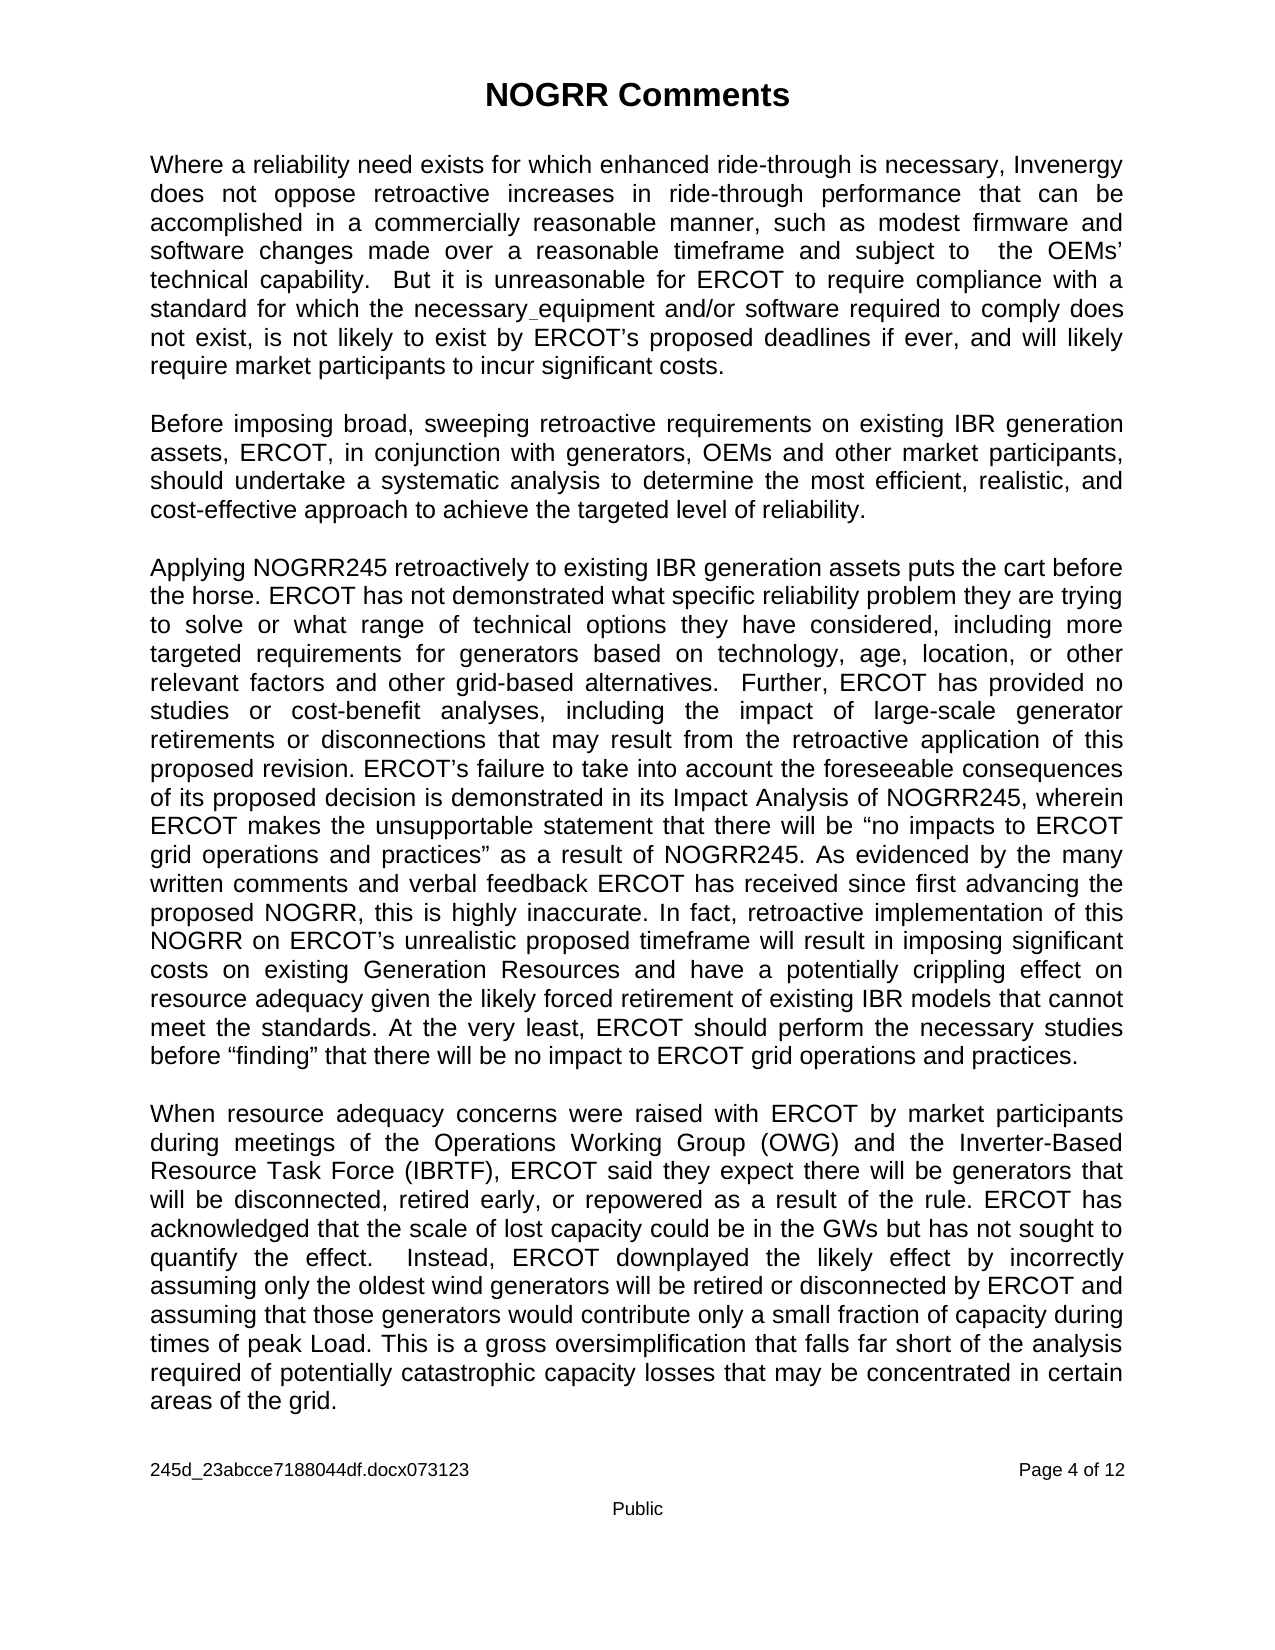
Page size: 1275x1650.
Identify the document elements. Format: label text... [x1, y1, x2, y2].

text Before imposing broad, sweeping retroactive requirements on existing IBR generation assets, ERCOT, in conjunction with generators, OEMs and other market participants, should undertake a systematic analysis to determine the most efficient, realistic, and cost-effective approach to achieve the targeted level of reliability. [150, 409, 1125, 524]
text Applying NOGRR245 retroactively to existing IBR generation assets puts the cart before the horse. ERCOT has not demonstrated what specific reliability problem they are trying to solve or what range of technical options they have considered, including more targeted requirements for generators based on technology, age, location, or other relevant factors and other grid-based alternatives. Further, ERCOT has provided no studies or cost-benefit analyses, including the impact of large-scale generator retirements or disconnections that may result from the retroactive application of this proposed revision. ERCOT’s failure to take into account the foreseeable consequences of its proposed decision is demonstrated in its Impact Analysis of NOGRR245, wherein ERCOT makes the unsupportable statement that there will be “no impacts to ERCOT grid operations and practices” as a result of NOGRR245. As evidenced by the many written comments and verbal feedback ERCOT has received since first advancing the proposed NOGRR, this is highly inaccurate. In fact, retroactive implementation of this NOGRR on ERCOT’s unrealistic proposed timeframe will result in imposing significant costs on existing Generation Resources and have a potentially crippling effect on resource adequacy given the likely forced retirement of existing IBR models that cannot meet the standards. At the very least, ERCOT should perform the necessary studies before “finding” that there will be no impact to ERCOT grid operations and practices. [150, 552, 1125, 1070]
text Where a reliability need exists for which enhanced ride-through is necessary, Invenergy does not oppose retroactive increases in ride-through performance that can be accomplished in a commercially reasonable manner, such as modest firmware and software changes made over a reasonable timeframe and subject to the OEMs’ technical capability. But it is unreasonable for ERCOT to require compliance with a standard for which the necessary equipment and/or software required to comply does not exist, is not likely to exist by ERCOT’s proposed deadlines if ever, and will likely require market participants to incur significant costs. [150, 150, 1125, 380]
text When resource adequacy concerns were raised with ERCOT by market participants during meetings of the Operations Working Group (OWG) and the Inverter-Based Resource Task Force (IBRTF), ERCOT said they expect there will be generators that will be disconnected, retired early, or repowered as a result of the rule. ERCOT has acknowledged that the scale of lost capacity could be in the GWs but has not sought to quantify the effect. Instead, ERCOT downplayed the likely effect by incorrectly assuming only the oldest wind generators will be retired or disconnected by ERCOT and assuming that those generators would contribute only a small fraction of capacity during times of peak Load. This is a gross oversimplification that falls far short of the analysis required of potentially catastrophic capacity losses that may be concentrated in certain areas of the grid. [150, 1099, 1125, 1415]
